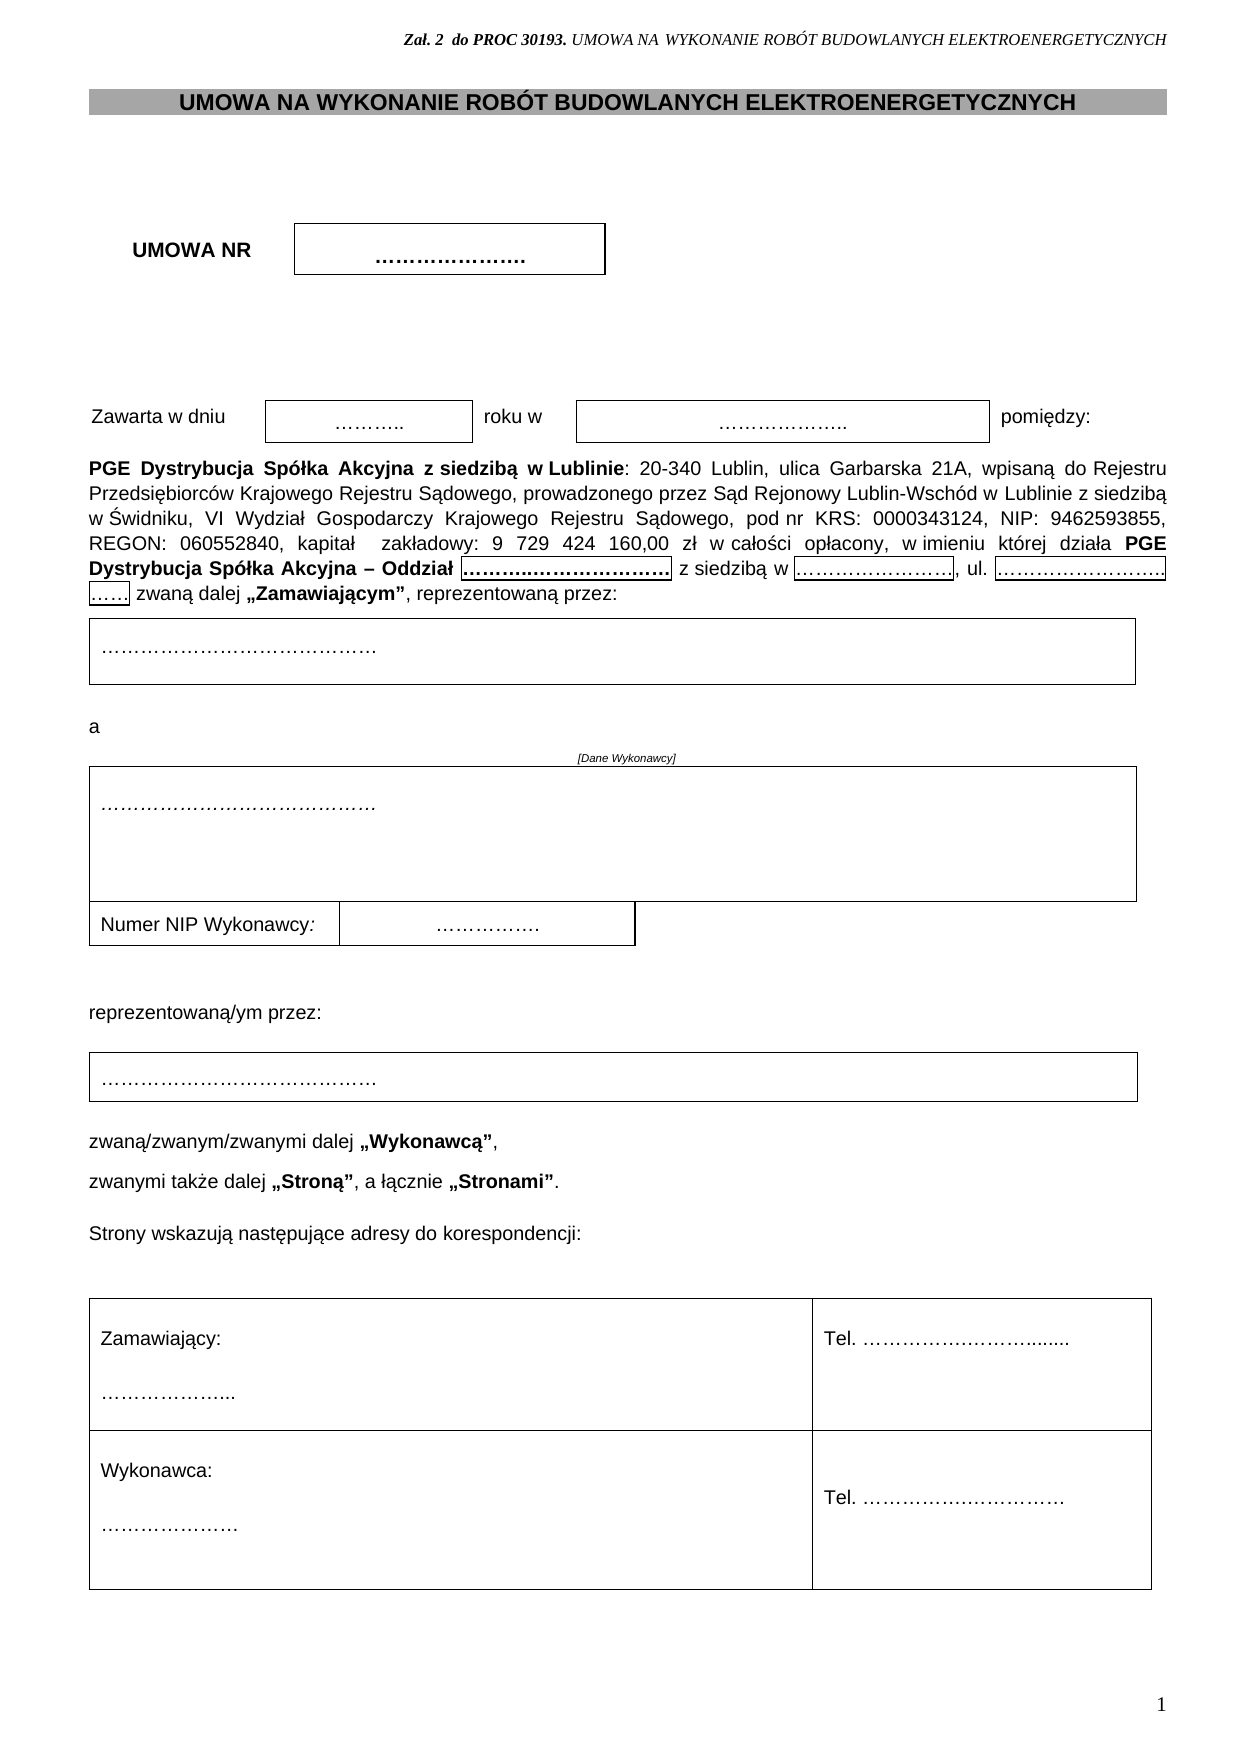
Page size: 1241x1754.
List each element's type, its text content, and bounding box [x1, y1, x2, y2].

table_header Zamawiający: ………………... [90, 1299, 812, 1430]
text zwaną/zwanym/zwanymi dalej „Wykonawcą”, [89, 1127, 1167, 1154]
table_header …………………………………… [90, 767, 1136, 901]
table_header Tel. …………….………........ [813, 1299, 1151, 1430]
table_header …………………. [295, 224, 604, 274]
table_header ……….. [266, 401, 472, 442]
text reprezentowaną/ym przez: [89, 998, 1167, 1025]
table_header …………………………………… [90, 1053, 1137, 1101]
table_cell Wykonawca: ………………… [90, 1431, 812, 1589]
text Strony wskazują następujące adresy do korespondencji: [89, 1218, 1167, 1246]
table_header UMOWA NR [89, 223, 294, 274]
table_header pomiędzy: [990, 400, 1240, 442]
text zwanymi także dalej „Stroną”, a łącznie „Stronami”. [89, 1166, 1167, 1193]
table_header roku w [473, 400, 576, 442]
text PGE Dystrybucja Spółka Akcyjna z siedzibą w Lublinie: 20-340 Lublin, ulica Garbarska 21A, wpisaną do Rejestru Przedsiębiorców Krajowego Rejestru Sądowego, prowadzonego przez Sąd Rejonowy Lublin-Wschód w Lublinie z siedzibą w Świdniku, VI Wydział Gospodarczy Krajowego Rejestru Sądowego, pod nr KRS: 0000343124, NIP: 9462593855, REGON: 060552840, kapitał zakładowy: 9 729 424 160,00 zł w całości opłacony, w imieniu której działa PGE Dystrybucja Spółka Akcyjna – Oddział ………..………………… z siedzibą w ……………………, ul. ……………………..…… zwaną dalej „Zamawiającym”, reprezentowaną przez: [89, 455, 1167, 605]
table_cell Numer NIP Wykonawcy: [90, 902, 339, 944]
table_header …………………………………… [90, 619, 1135, 683]
text umowA na wykonanie robót budowlanych Elektroenergetycznych [89, 89, 1167, 115]
table_cell ……………. [340, 902, 634, 944]
table_header Zawarta w dniu [80, 400, 265, 442]
table_cell Tel. …………….…………… [813, 1431, 1151, 1589]
text [Dane Wykonawcy] [89, 739, 1167, 766]
text a [89, 712, 1167, 739]
table_header ……………….. [577, 401, 989, 442]
